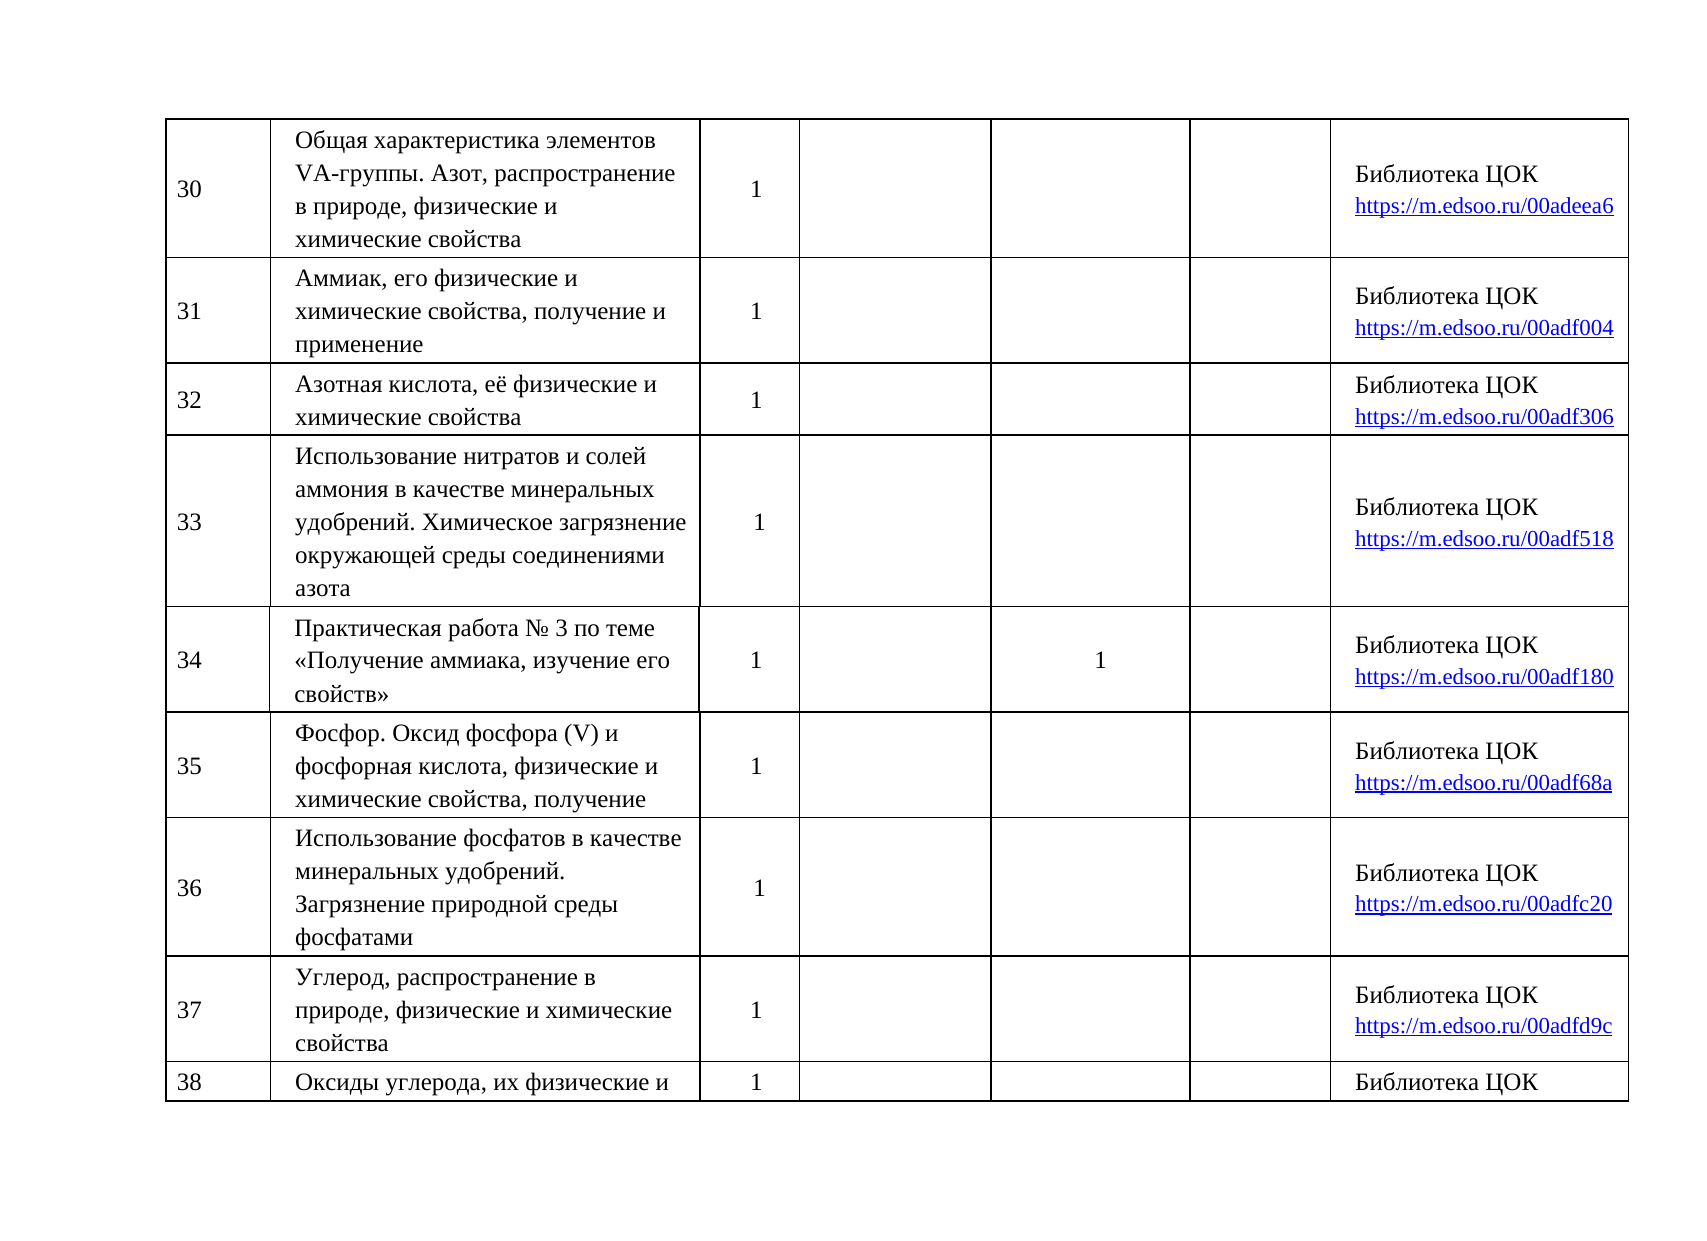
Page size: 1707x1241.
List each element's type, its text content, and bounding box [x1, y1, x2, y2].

table_cell [1191, 957, 1330, 1061]
table_cell 33 [167, 436, 270, 606]
table_cell 30 [167, 120, 270, 257]
table_cell 34 [167, 607, 269, 711]
table_cell 1 [701, 957, 799, 1061]
table_cell 35 [167, 713, 270, 817]
table_cell [800, 818, 990, 955]
table_cell Использование нитратов и солей аммония в качестве минеральных удобрений. Химическое загрязнение окружающей среды соединениями азота [271, 436, 699, 606]
table_cell [992, 364, 1189, 434]
table_cell Аммиак, его физические и химические свойства, получение и применение [271, 258, 699, 362]
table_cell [1331, 1062, 1628, 1100]
table_cell [800, 120, 990, 257]
table_cell 1 [701, 818, 799, 955]
table_cell 32 [167, 364, 270, 434]
table_cell Фосфор. Оксид фосфора (V) и фосфорная кислота, физические и химические свойства, получение [271, 713, 699, 817]
table_cell [800, 957, 990, 1061]
table_cell Практическая работа № 3 по теме «Получение аммиака, изучение его свойств» [270, 607, 698, 711]
table_cell Библиотека ЦОК https://m.edsoo.ru/00adf004 [1331, 258, 1628, 362]
table_cell [800, 607, 990, 711]
table_cell [992, 818, 1189, 955]
table_cell [800, 436, 990, 606]
table_cell Общая характеристика элементов VА-группы. Азот, распространение в природе, физические и химические свойства [271, 120, 699, 257]
table_cell Библиотека ЦОК https://m.edsoo.ru/00adf68a [1331, 713, 1628, 817]
table_cell 1 [701, 1062, 799, 1100]
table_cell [271, 1062, 699, 1100]
table_cell 1 [701, 258, 799, 362]
table_cell 1 [701, 364, 799, 434]
table_cell [992, 713, 1189, 817]
table_cell [800, 1062, 990, 1100]
table_cell Библиотека ЦОК https://m.edsoo.ru/00adfd9c [1331, 957, 1628, 1061]
table_cell Библиотека ЦОК https://m.edsoo.ru/00adf180 [1331, 607, 1628, 711]
table_cell [1191, 818, 1330, 955]
table_cell 1 [701, 436, 799, 606]
table_cell Использование фосфатов в качестве минеральных удобрений. Загрязнение природной среды фосфатами [271, 818, 699, 955]
table_cell 36 [167, 818, 270, 955]
table_cell 38 [167, 1062, 270, 1100]
table_cell Библиотека ЦОК https://m.edsoo.ru/00adf306 [1331, 364, 1628, 434]
table_cell Библиотека ЦОК https://m.edsoo.ru/00adfc20 [1331, 818, 1628, 955]
table_cell [1191, 364, 1330, 434]
table_cell [1191, 1062, 1330, 1100]
table_cell [800, 713, 990, 817]
table_cell 1 [701, 713, 799, 817]
table_cell 37 [167, 957, 270, 1061]
table_cell [800, 258, 990, 362]
table_cell 31 [167, 258, 270, 362]
table_cell 1 [701, 120, 799, 257]
table_cell 1 [992, 607, 1189, 711]
table_cell Азотная кислота, её физические и химические свойства [271, 364, 699, 434]
table_cell Библиотека ЦОК https://m.edsoo.ru/00adf518 [1331, 436, 1628, 606]
table_cell [800, 364, 990, 434]
table_cell [1191, 436, 1330, 606]
table_cell [992, 436, 1189, 606]
table_cell [1191, 607, 1330, 711]
table_cell [1191, 120, 1330, 257]
table_cell [1191, 713, 1330, 817]
table_cell Углерод, распространение в природе, физические и химические свойства [271, 957, 699, 1061]
table_cell [1191, 258, 1330, 362]
table_cell [992, 1062, 1189, 1100]
table_cell [992, 120, 1189, 257]
table_cell Библиотека ЦОК https://m.edsoo.ru/00adeea6 [1331, 120, 1628, 257]
table_cell [992, 957, 1189, 1061]
table_cell [992, 258, 1189, 362]
table_cell 1 [700, 607, 799, 711]
